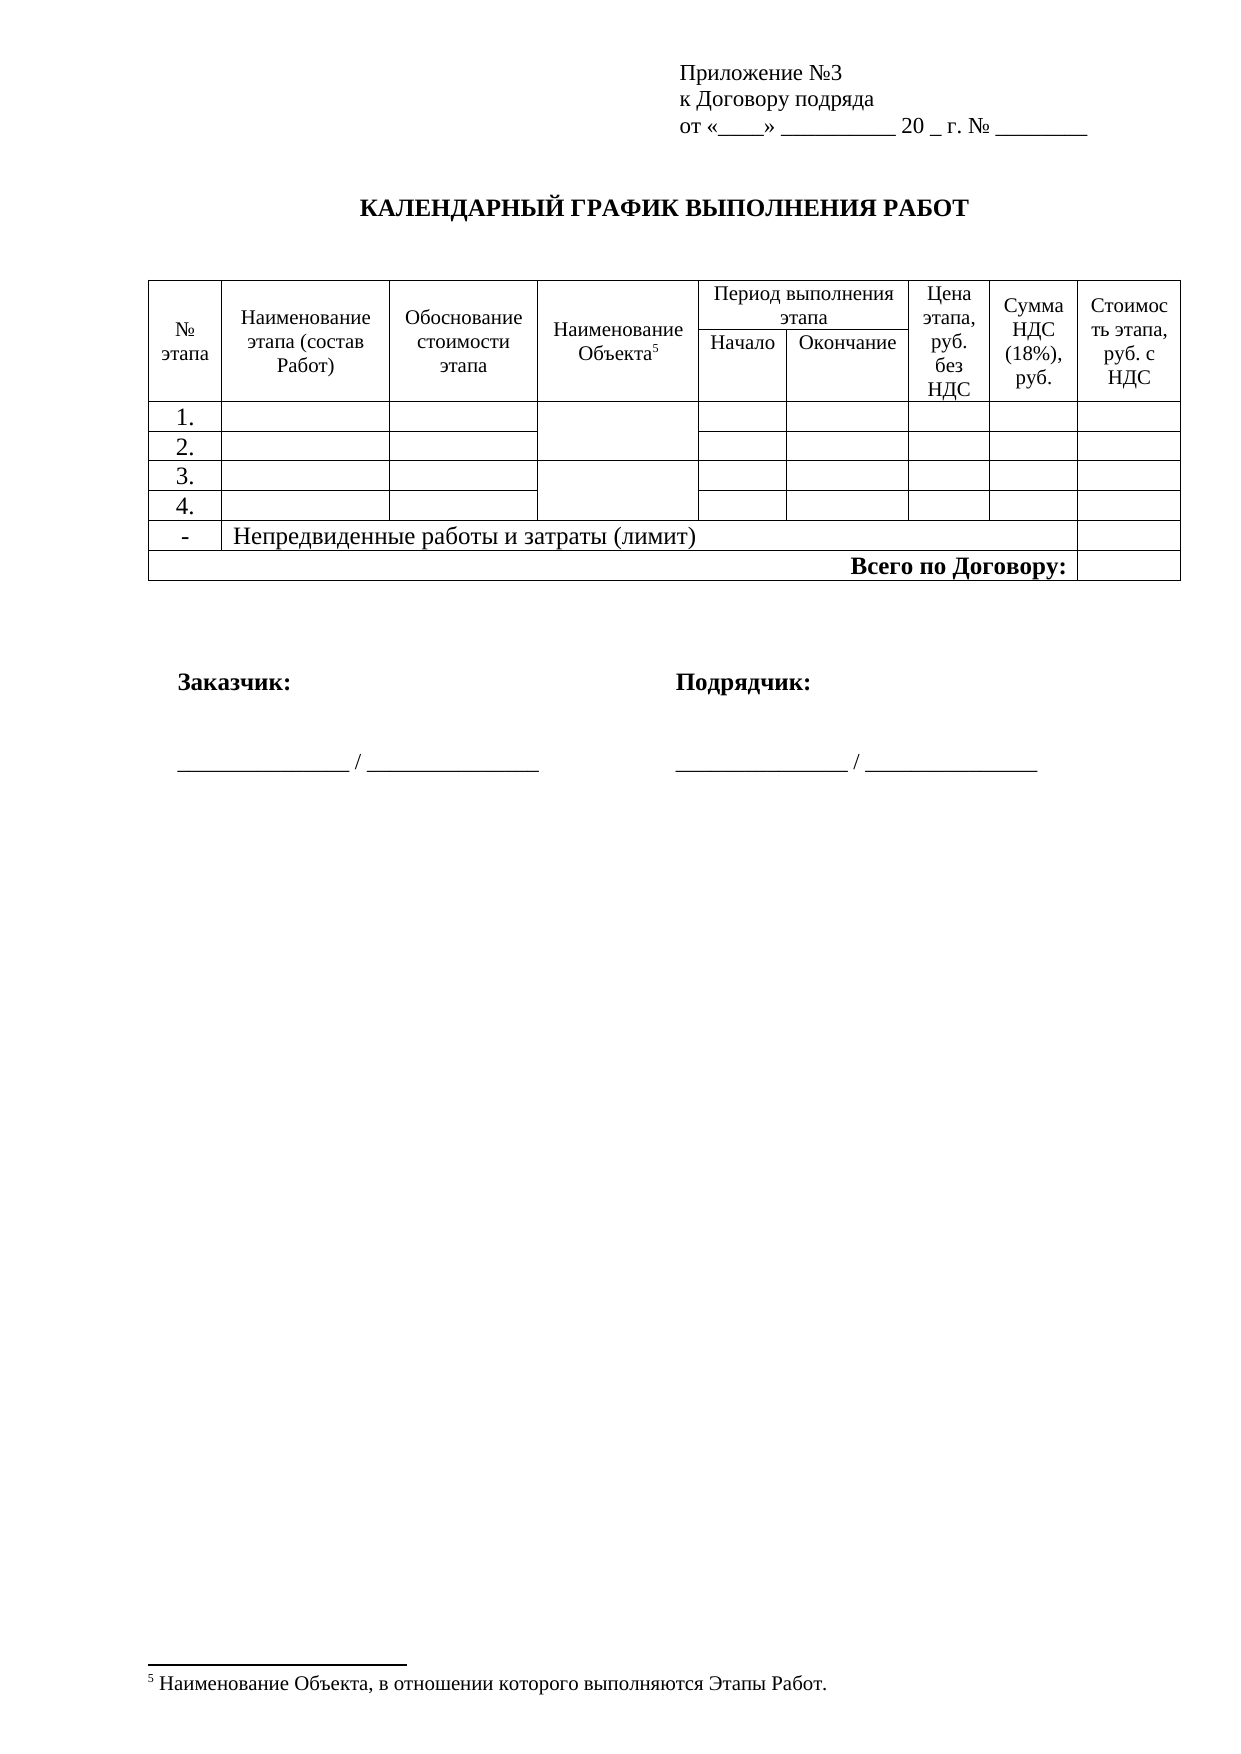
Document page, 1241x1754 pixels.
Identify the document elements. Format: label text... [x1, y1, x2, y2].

table_cell [1078, 402, 1180, 431]
table_cell [699, 402, 786, 431]
table_cell 2. [149, 432, 221, 460]
table_cell [1078, 551, 1180, 579]
table_cell [787, 432, 908, 460]
text КАЛЕНДАРНЫЙ ГРАФИК ВЫПОЛНЕНИЯ РАБОТ [148, 193, 1181, 222]
table_cell 4. [149, 491, 221, 520]
table_cell [990, 402, 1077, 431]
table_cell [1078, 491, 1180, 520]
table_cell [699, 491, 786, 520]
table_cell - [149, 521, 221, 550]
table_cell [909, 461, 989, 490]
table_cell [990, 491, 1077, 520]
table_cell [390, 491, 537, 520]
table_cell Всего по Договору: [149, 551, 1077, 579]
table_cell Начало [699, 330, 786, 401]
table_cell _______________ / _______________ [664, 696, 1163, 801]
table_header Обоснование стоимости этапа [390, 281, 537, 401]
table_cell _______________ / _______________ [166, 696, 664, 801]
text к Договору подряда [679, 85, 1181, 112]
text от «____» __________ 20 _ г. № ________ [679, 112, 1181, 138]
table_header Наименование этапа (состав Работ) [222, 281, 389, 401]
table_header Цена этапа, руб. без НДС [909, 281, 989, 401]
table_cell [909, 402, 989, 431]
table_header Наименование Объекта [538, 281, 698, 401]
table_cell [787, 491, 908, 520]
table_header Заказчик: [166, 667, 664, 696]
table_cell [990, 461, 1077, 490]
table_cell [390, 432, 537, 460]
table_cell [1078, 432, 1180, 460]
table_cell [222, 461, 389, 490]
table_cell [990, 432, 1077, 460]
table_cell [1078, 521, 1180, 550]
table_cell [909, 432, 989, 460]
table_cell [222, 491, 389, 520]
table_cell [699, 461, 786, 490]
table_header № этапа [149, 281, 221, 401]
table_cell [1078, 461, 1180, 490]
table_cell [787, 402, 908, 431]
table_cell 3. [149, 461, 221, 490]
table_cell [538, 461, 698, 520]
table_cell Непредвиденные работы и затраты (лимит) [222, 521, 1077, 550]
table_cell [538, 402, 698, 460]
table_header Сумма НДС (18%), руб. [990, 281, 1077, 401]
table_cell [390, 402, 537, 431]
table_cell Окончание [787, 330, 908, 401]
table_cell [222, 432, 389, 460]
table_cell [699, 432, 786, 460]
table_header Стоимость этапа, руб. с НДС [1078, 281, 1180, 401]
table_cell [390, 461, 537, 490]
table_cell [787, 461, 908, 490]
table_header Период выполнения этапа [699, 281, 908, 329]
table_header Подрядчик: [664, 667, 1163, 696]
table_cell [222, 402, 389, 431]
text Приложение №3 [679, 59, 1181, 85]
table_cell 1. [149, 402, 221, 431]
table_cell [909, 491, 989, 520]
